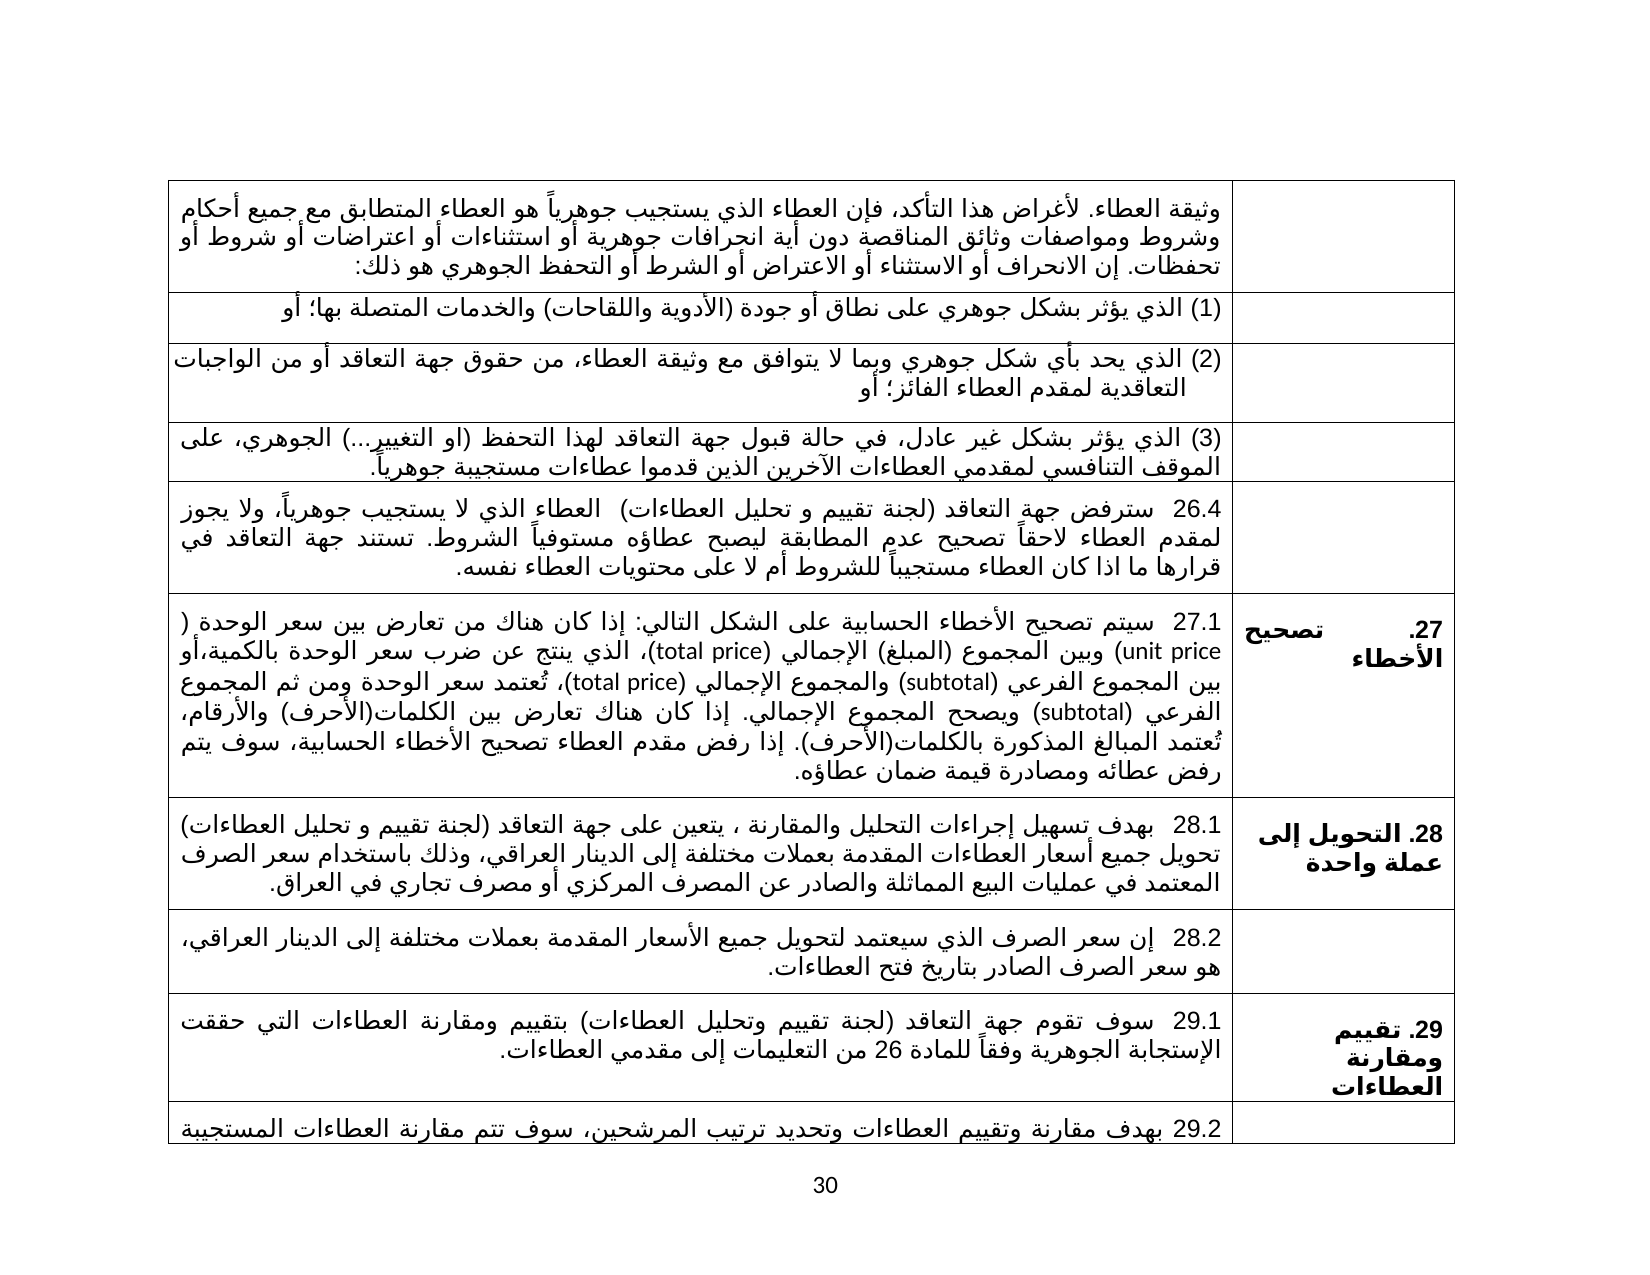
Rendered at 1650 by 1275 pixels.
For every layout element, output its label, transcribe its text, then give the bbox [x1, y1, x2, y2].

table_cell 27. تصحيح الأخطاء [1233, 594, 1454, 797]
table_cell 27.1 سيتم تصحيح الأخطاء الحسابية على الشكل التالي: إذا كان هناك من تعارض بين سعر الوحدة (unit price) وبين المجموع (المبلغ) الإجمالي (total price)، الذي ينتج عن ضرب سعر الوحدة بالكمية،أو بين المجموع الفرعي (subtotal) والمجموع الإجمالي (total price)، تُعتمد سعر الوحدة ومن ثم المجموع الفرعي (subtotal) ويصحح المجموع الإجمالي. إذا كان هناك تعارض بين الكلمات(الأحرف) والأرقام، تُعتمد المبالغ المذكورة بالكلمات(الأحرف). إذا رفض مقدم العطاء تصحيح الأخطاء الحسابية، سوف يتم رفض عطائه ومصادرة قيمة ضمان عطاؤه. [169, 594, 1232, 797]
table_cell (1) الذي يؤثر بشكل جوهري على نطاق أو جودة (الأدوية واللقاحات) والخدمات المتصلة بها؛ أو [169, 293, 1232, 343]
table_cell (3) الذي يؤثر بشكل غير عادل، في حالة قبول جهة التعاقد لهذا التحفظ (او التغيير...) الجوهري، على الموقف التنافسي لمقدمي العطاءات الآخرين الذين قدموا عطاءات مستجيبة جوهرياً. [169, 423, 1232, 481]
table_cell [1233, 344, 1454, 422]
table_cell [1233, 482, 1454, 593]
table_cell (2) الذي يحد بأي شكل جوهري وبما لا يتوافق مع وثيقة العطاء، من حقوق جهة التعاقد أو من الواجبات التعاقدية لمقدم العطاء الفائز؛ أو [169, 344, 1232, 422]
table_cell 28.2 إن سعر الصرف الذي سيعتمد لتحويل جميع الأسعار المقدمة بعملات مختلفة إلى الدينار العراقي، هو سعر الصرف الصادر بتاريخ فتح العطاءات. [169, 910, 1232, 993]
table_cell [1233, 423, 1454, 481]
table_cell [1233, 181, 1454, 292]
table_cell [1233, 293, 1454, 343]
table_cell 28.1 بهدف تسهيل إجراءات التحليل والمقارنة ، يتعين على جهة التعاقد (لجنة تقييم و تحليل العطاءات) تحويل جميع أسعار العطاءات المقدمة بعملات مختلفة إلى الدينار العراقي، وذلك باستخدام سعر الصرف المعتمد في عمليات البيع المماثلة والصادر عن المصرف المركزي أو مصرف تجاري في العراق. [169, 798, 1232, 909]
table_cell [169, 1102, 1232, 1143]
table_cell 28. التحويل إلى عملة واحدة [1233, 798, 1454, 909]
table_cell 29.1 سوف تقوم جهة التعاقد (لجنة تقييم وتحليل العطاءات) بتقييم ومقارنة العطاءات التي حققت الإستجابة الجوهرية وفقاً للمادة 26 من التعليمات إلى مقدمي العطاءات. [169, 994, 1232, 1101]
table_cell 29. تقييم ومقارنة العطاءات [1233, 994, 1454, 1101]
table_cell 26.4 سترفض جهة التعاقد (لجنة تقييم و تحليل العطاءات) العطاء الذي لا يستجيب جوهرياً، ولا يجوز لمقدم العطاء لاحقاً تصحيح عدم المطابقة ليصبح عطاؤه مستوفياً الشروط. تستند جهة التعاقد في قرارها ما اذا كان العطاء مستجيباً للشروط أم لا على محتويات العطاء نفسه. [169, 482, 1232, 593]
table_cell [1233, 1102, 1454, 1143]
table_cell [169, 181, 1232, 292]
table_cell [1233, 910, 1454, 993]
